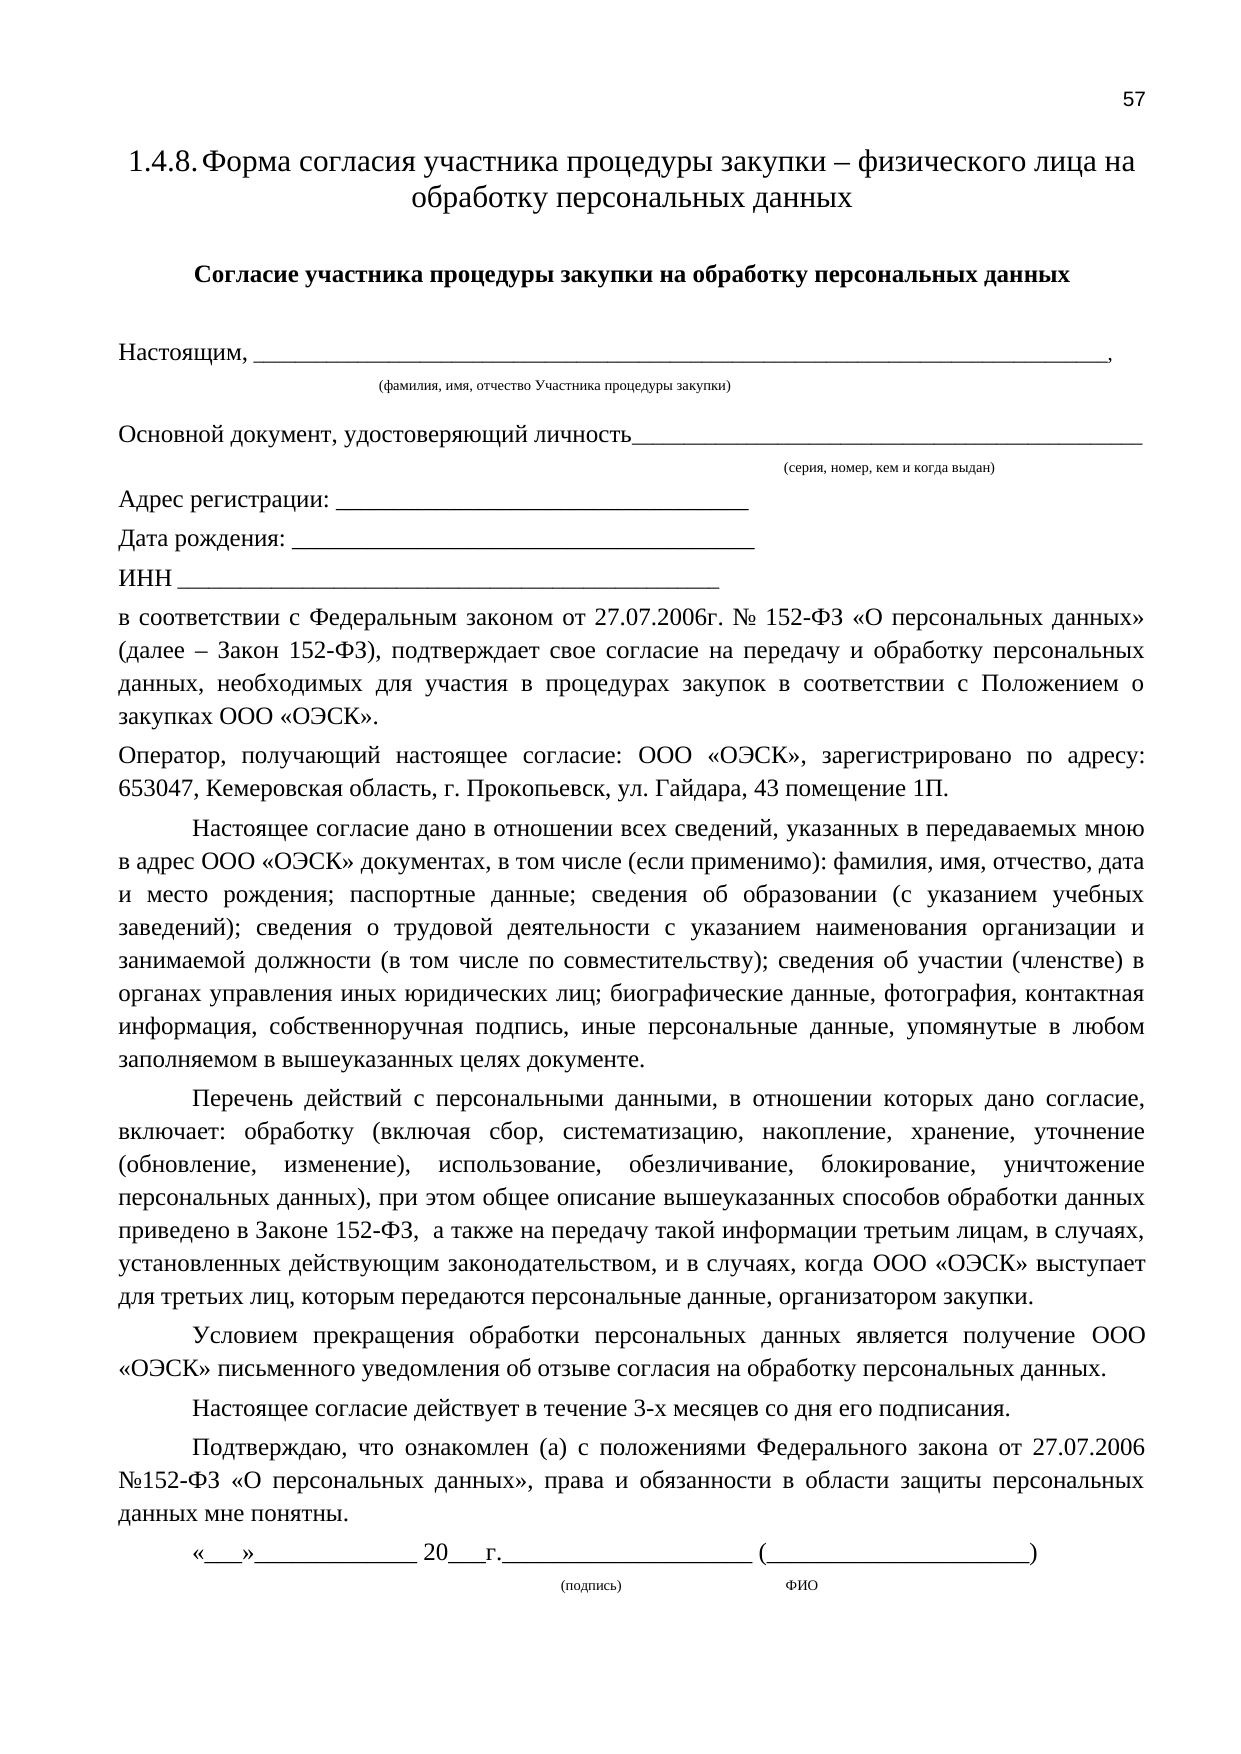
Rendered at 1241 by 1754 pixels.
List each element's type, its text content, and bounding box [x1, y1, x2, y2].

text (серия, номер, кем и когда выдан) [649, 459, 1146, 476]
text Дата рождения: _____________________________________ [118, 523, 1146, 552]
text Перечень действий с персональными данными, в отношении которых дано согласие, включает: обработку (включая сбор, систематизацию, накопление, хранение, уточнение (обновление, изменение), использование, обезличивание, блокирование, уничтожение персональных данных), при этом общее описание вышеуказанных способов обработки данных приведено в Законе 152-ФЗ, а также на передачу такой информации третьим лицам, в случаях, установленных действующим законодательством, и в случаях, когда ООО «ОЭСК» выступает для третьих лиц, которым передаются персональные данные, организатором закупки. [118, 1083, 1146, 1310]
text в соответствии с Федеральным законом от 27.07.2006г. № 152-ФЗ «О персональных данных» (далее – Закон 152-ФЗ), подтверждает свое согласие на передачу и обработку персональных данных, необходимых для участия в процедурах закупок в соответствии с Положением о закупках ООО «ОЭСК». [118, 602, 1146, 730]
text Настоящее согласие действует в течение 3-х месяцев со дня его подписания. [118, 1393, 1146, 1422]
text Настоящим, __________________________________________________________________________________, [118, 337, 1146, 366]
text Подтверждаю, что ознакомлен (а) с положениями Федерального закона от 27.07.2006 №152-ФЗ «О персональных данных», права и обязанности в области защиты персональных данных мне понятны. [118, 1432, 1146, 1527]
text Основной документ, удостоверяющий личность_________________________________________________ [118, 419, 1146, 448]
text (подпись) ФИО [118, 1577, 1146, 1593]
text (фамилия, имя, отчество Участника процедуры закупки) [280, 377, 1146, 393]
text Адрес регистрации: _________________________________ [118, 484, 1146, 513]
text ИНН ____________________________________________________ [118, 563, 1146, 592]
text «___»_____________ 20___г.____________________ (_____________________) [118, 1537, 1146, 1566]
text Настоящее согласие дано в отношении всех сведений, указанных в передаваемых мною в адрес ООО «ОЭСК» документах, в том числе (если применимо): фамилия, имя, отчество, дата и место рождения; паспортные данные; сведения об образовании (с указанием учебных заведений); сведения о трудовой деятельности с указанием наименования организации и занимаемой должности (в том числе по совместительству); сведения об участии (членстве) в органах управления иных юридических лиц; биографические данные, фотография, контактная информация, собственноручная подпись, иные персональные данные, упомянутые в любом заполняемом в вышеуказанных целях документе. [118, 813, 1146, 1073]
text Оператор, получающий настоящее согласие: ООО «ОЭСК», зарегистрировано по адресу: 653047, Кемеровская область, г. Прокопьевск, ул. Гайдара, 43 помещение 1П. [118, 740, 1146, 802]
text Условием прекращения обработки персональных данных является получение ООО «ОЭСК» письменного уведомления об отзыве согласия на обработку персональных данных. [118, 1321, 1146, 1382]
text Согласие участника процедуры закупки на обработку персональных данных [118, 259, 1146, 288]
subtitle 1.4.8. Форма согласия участника процедуры закупки – физического лица на обработку персональных данных [118, 142, 1146, 214]
